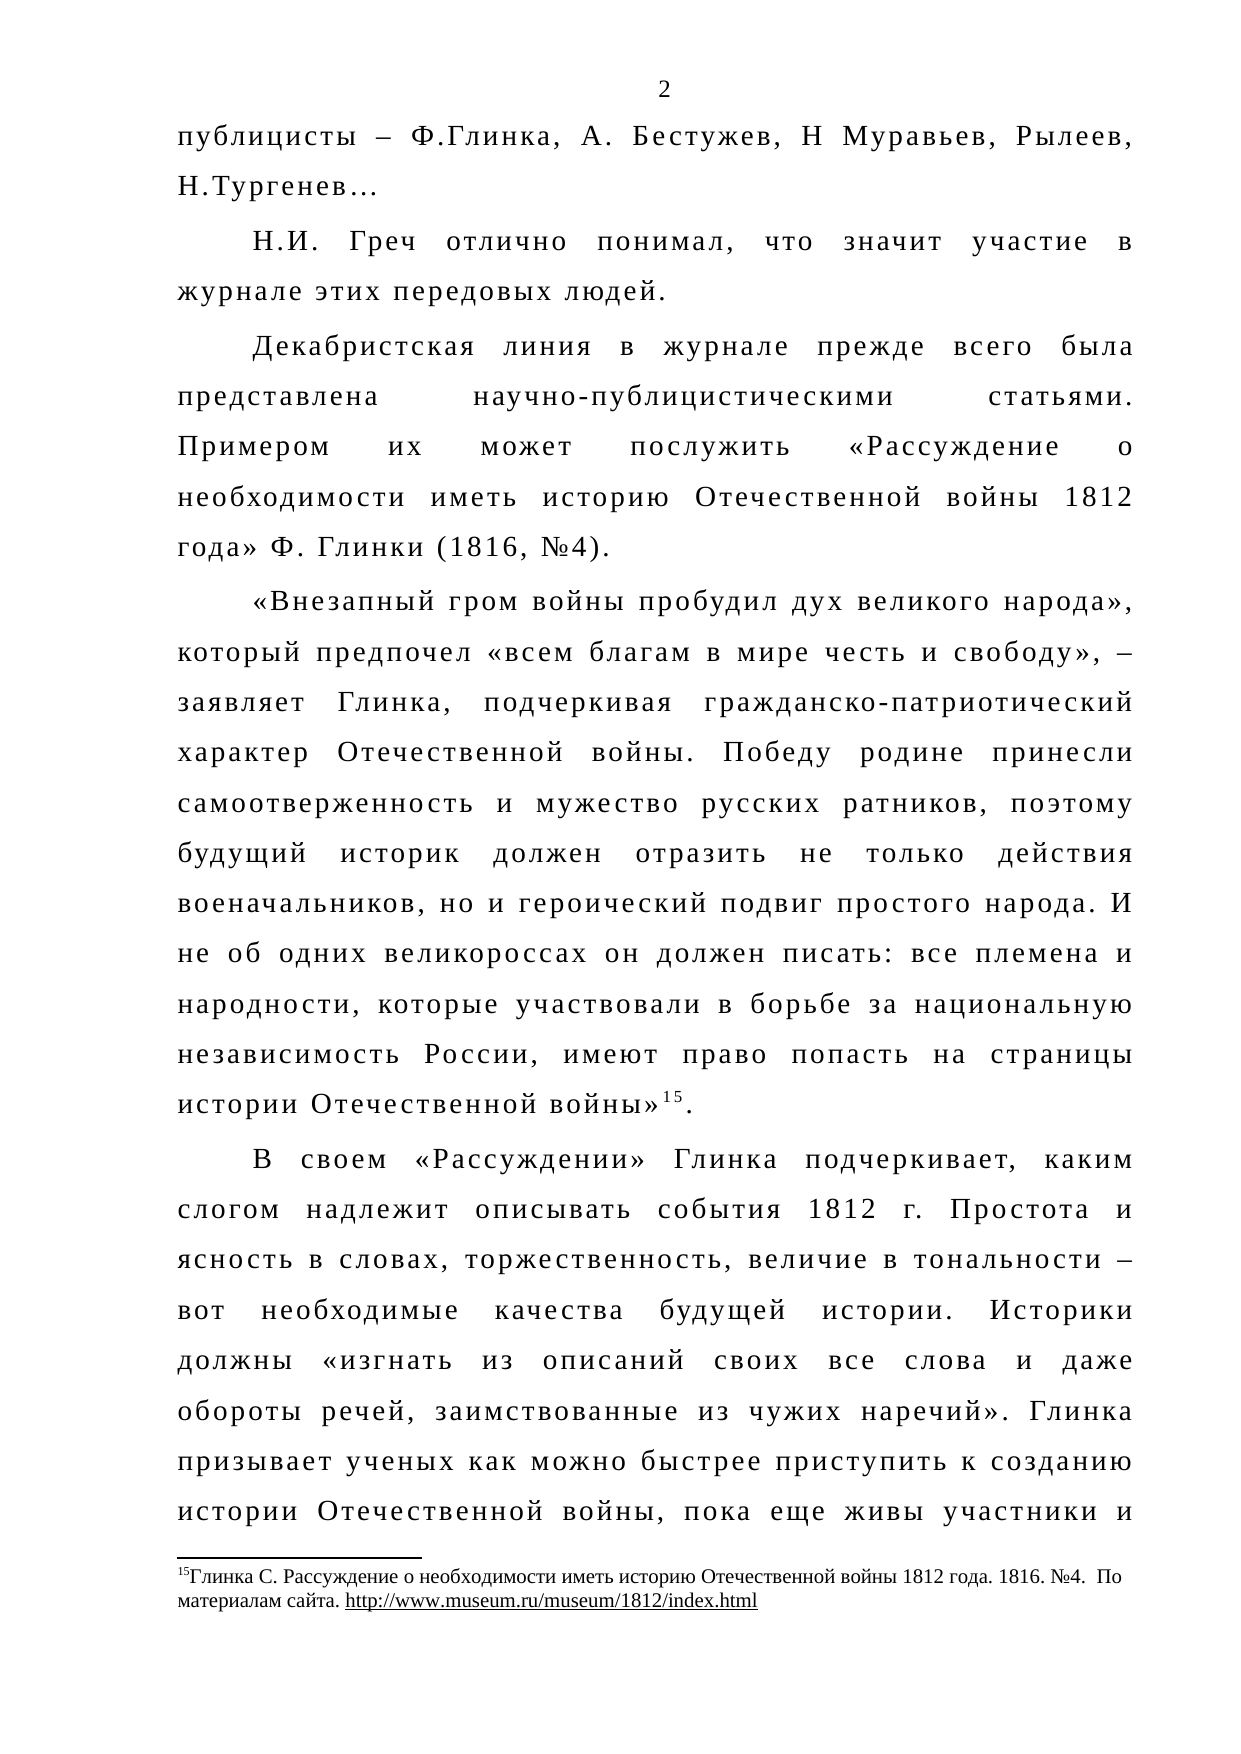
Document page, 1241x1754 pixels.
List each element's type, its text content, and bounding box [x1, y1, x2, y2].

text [177, 1141, 1133, 1527]
text «Внезапный гром войны пробудил дух великого народа», который предпочел «всем благам в мире честь и свободу», – заявляет Глинка, подчеркивая гражданско-патриотический характер Отечественной войны. Победу родине принесли самоотверженность и мужество русских ратников, поэтому будущий историк должен отразить не только действия военачальников, но и героический подвиг простого народа. И не об одних великороссах он должен писать: все племена и народности, которые участвовали в борьбе за национальную независимость России, имеют право попасть на страницы истории Отечественной войны». [177, 583, 1133, 1120]
text Декабристская линия в журнале прежде всего была представлена научно-публицистическими статьями. Примером их может послужить «Рассуждение о необходимости иметь историю Отечественной войны 1812 года» Ф. Глинки (1816, №4). [177, 328, 1133, 562]
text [177, 118, 1133, 202]
text Н.И. Греч отлично понимал, что значит участие в журнале этих передовых людей. [177, 223, 1133, 307]
